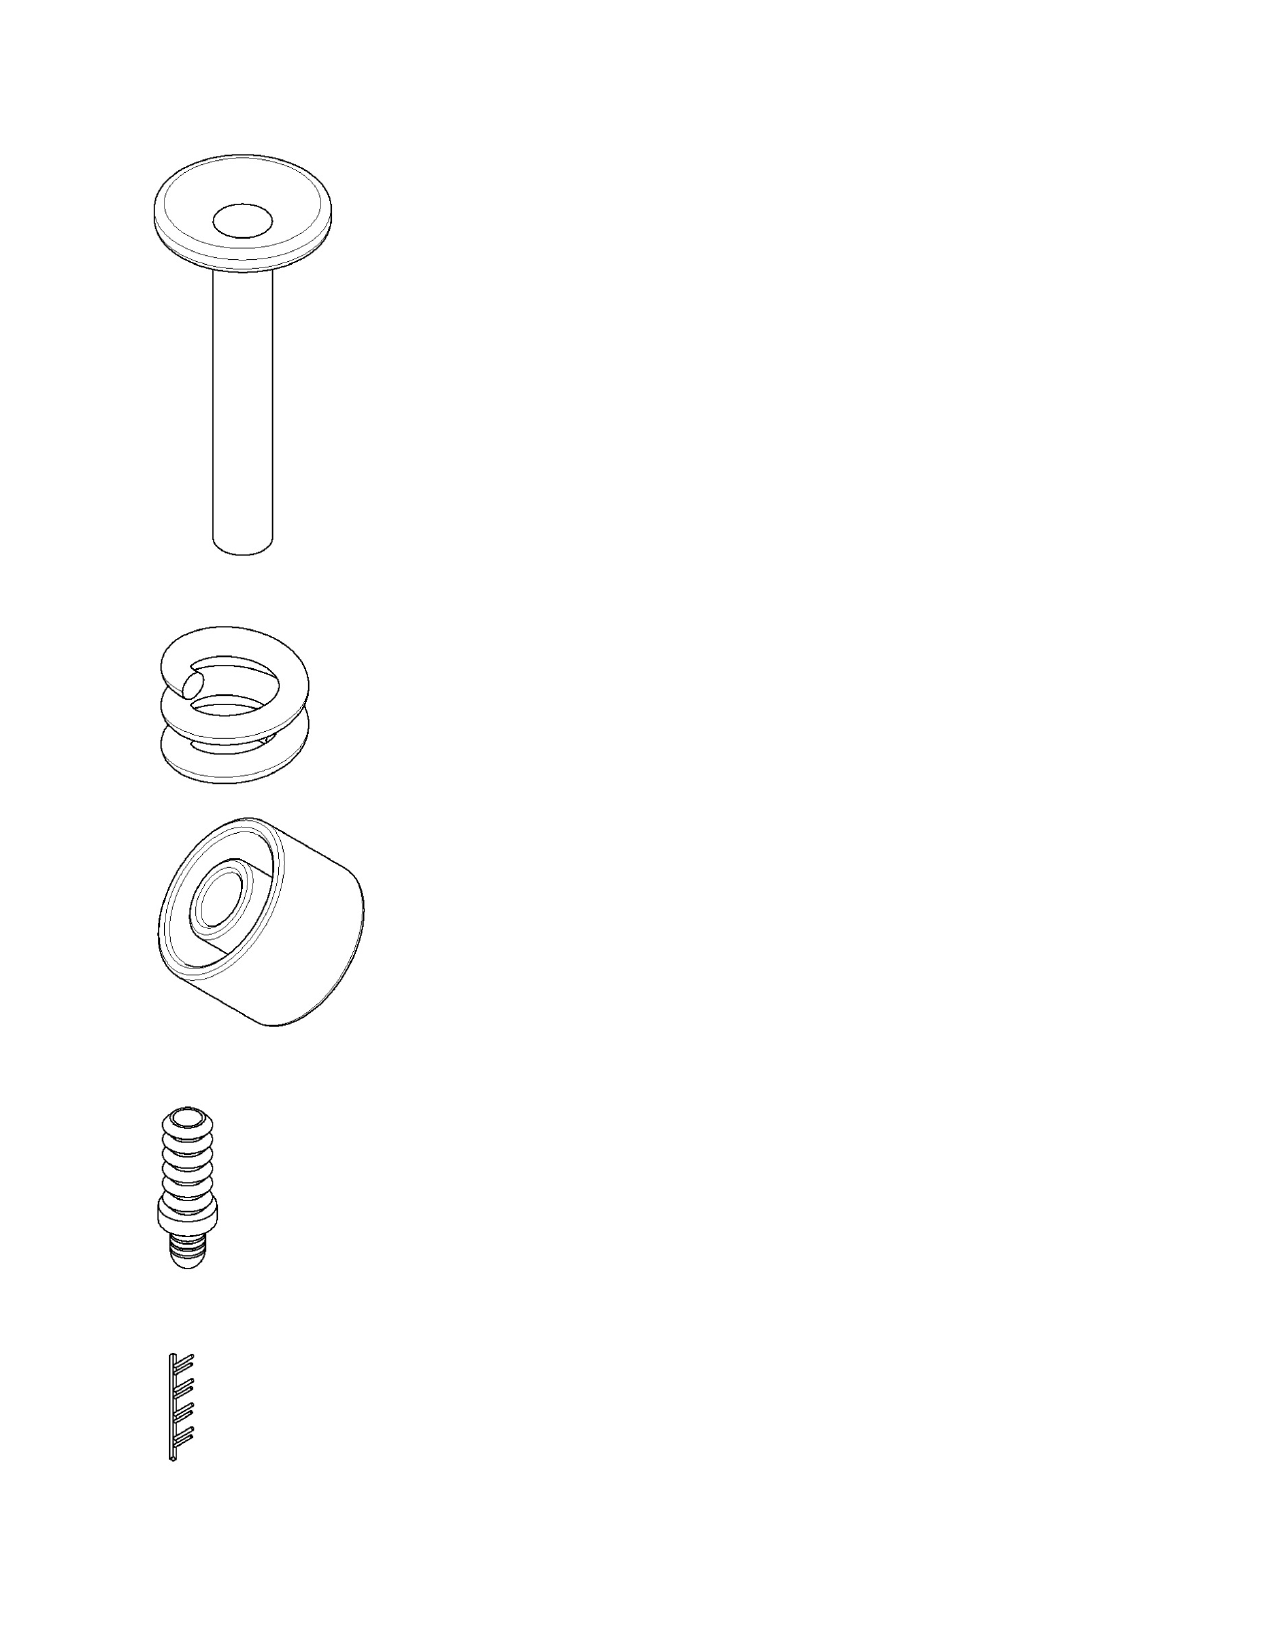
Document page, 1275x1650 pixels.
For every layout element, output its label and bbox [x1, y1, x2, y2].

picture [150, 622, 314, 792]
picture [150, 1095, 222, 1277]
picture [150, 150, 339, 558]
picture [150, 1342, 217, 1473]
picture [150, 810, 370, 1030]
